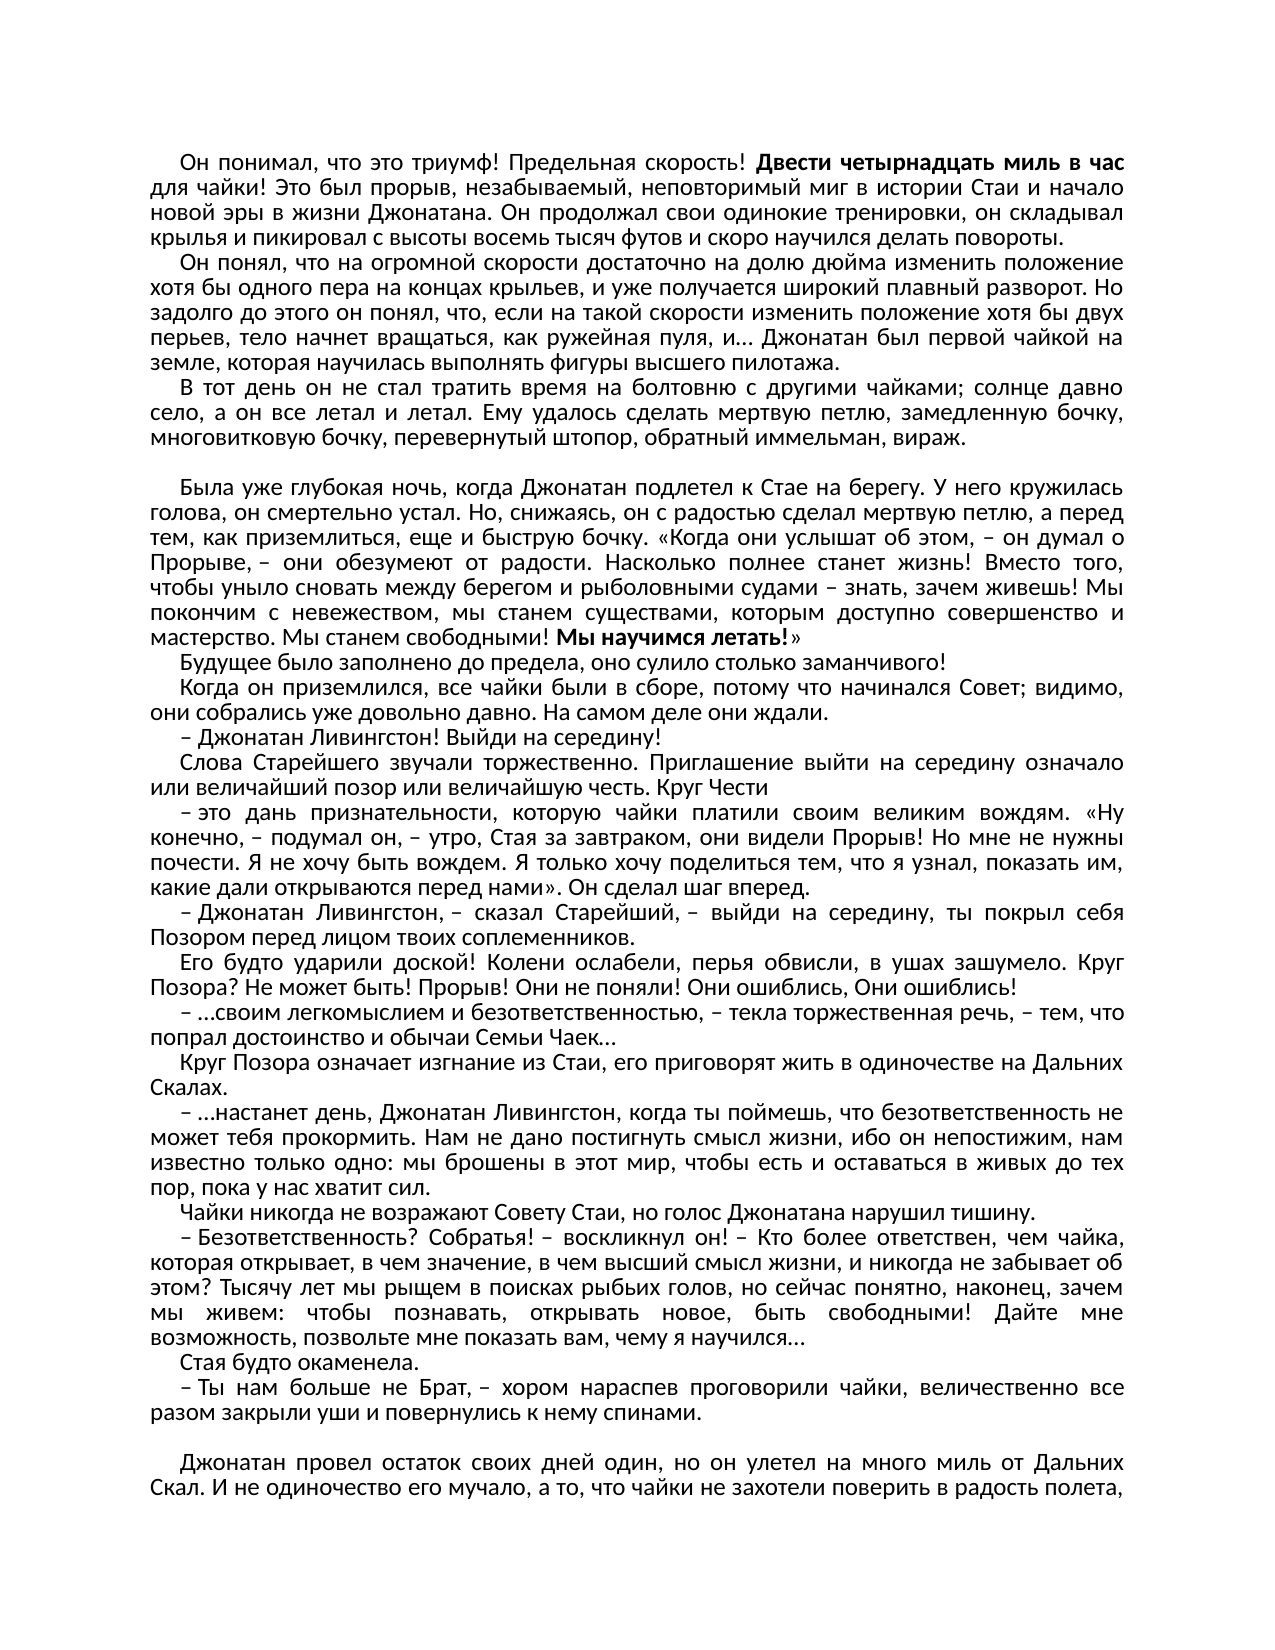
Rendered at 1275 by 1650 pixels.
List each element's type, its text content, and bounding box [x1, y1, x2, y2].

text Стая будто окаменела. [150, 1350, 1125, 1375]
text – это дань признательности, которую чайки платили своим великим вождям. «Ну конечно, – подумал он, – утро, Стая за завтраком, они видели Прорыв! Но мне не нужны почести. Я не хочу быть вождем. Я только хочу поделиться тем, что я узнал, показать им, какие дали открываются перед нами». Он сделал шаг вперед. [150, 800, 1125, 900]
text – Безответственность? Собратья! – воскликнул он! – Кто более ответствен, чем чайка, которая открывает, в чем значение, в чем высший смысл жизни, и никогда не забывает об этом? Тысячу лет мы рыщем в поисках рыбьих голов, но сейчас понятно, наконец, зачем мы живем: чтобы познавать, открывать новое, быть свободными! Дайте мне возможность, позвольте мне показать вам, чему я научился… [150, 1225, 1125, 1350]
text Он понимал, что это триумф! Предельная скорость! Двести четырнадцать миль в час для чайки! Это был прорыв, незабываемый, неповторимый миг в истории Стаи и начало новой эры в жизни Джонатана. Он продолжал свои одинокие тренировки, он складывал крылья и пикировал с высоты восемь тысяч футов и скоро научился делать повороты. [150, 150, 1125, 250]
text Будущее было заполнено до предела, оно сулило столько заманчивого! [150, 650, 1125, 675]
text – …настанет день, Джонатан Ливингстон, когда ты поймешь, что безответственность не может тебя прокормить. Нам не дано постигнуть смысл жизни, ибо он непостижим, нам известно только одно: мы брошены в этот мир, чтобы есть и оставаться в живых до тех пор, пока у нас хватит сил. [150, 1100, 1125, 1200]
text – Джонатан Ливингстон! Выйди на середину! [150, 725, 1125, 750]
text – Джонатан Ливингстон, – сказал Старейший, – выйди на середину, ты покрыл себя Позором перед лицом твоих соплеменников. [150, 900, 1125, 950]
text Когда он приземлился, все чайки были в сборе, потому что начинался Совет; видимо, они собрались уже довольно давно. На самом деле они ждали. [150, 675, 1125, 725]
text – …своим легкомыслием и безответственностью, – текла торжественная речь, – тем, что попрал достоинство и обычаи Семьи Чаек… [150, 1000, 1125, 1050]
text Круг Позора означает изгнание из Стаи, его приговорят жить в одиночестве на Дальних Скалах. [150, 1050, 1125, 1100]
text – Ты нам больше не Брат, – хором нараспев проговорили чайки, величественно все разом закрыли уши и повернулись к нему спинами. [150, 1375, 1125, 1425]
text Его будто ударили доской! Колени ослабели, перья обвисли, в ушах зашумело. Круг Позора? Не может быть! Прорыв! Они не поняли! Они ошиблись, Они ошиблись! [150, 950, 1125, 1000]
text Слова Старейшего звучали торжественно. Приглашение выйти на середину означало или величайший позор или величайшую честь. Круг Чести [150, 750, 1125, 800]
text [150, 1450, 1125, 1500]
text Была уже глубокая ночь, когда Джонатан подлетел к Стае на берегу. У него кружилась голова, он смертельно устал. Но, снижаясь, он с радостью сделал мертвую петлю, а перед тем, как приземлиться, еще и быструю бочку. «Когда они услышат об этом, – он думал о Прорыве, – они обезумеют от радости. Насколько полнее станет жизнь! Вместо того, чтобы уныло сновать между берегом и рыболовными судами – знать, зачем живешь! Мы покончим с невежеством, мы станем существами, которым доступно совершенство и мастерство. Мы станем свободными! Мы научимся летать!» [150, 475, 1125, 650]
text В тот день он не стал тратить время на болтовню с другими чайками; солнце давно село, а он все летал и летал. Ему удалось сделать мертвую петлю, замедленную бочку, многовитковую бочку, перевернутый штопор, обратный иммельман, вираж. [150, 375, 1125, 450]
text Он понял, что на огромной скорости достаточно на долю дюйма изменить положение хотя бы одного пера на концах крыльев, и уже получается широкий плавный разворот. Но задолго до этого он понял, что, если на такой скорости изменить положение хотя бы двух перьев, тело начнет вращаться, как ружейная пуля, и… Джонатан был первой чайкой на земле, которая научилась выполнять фигуры высшего пилотажа. [150, 250, 1125, 375]
text Чайки никогда не возражают Совету Стаи, но голос Джонатана нарушил тишину. [150, 1200, 1125, 1225]
